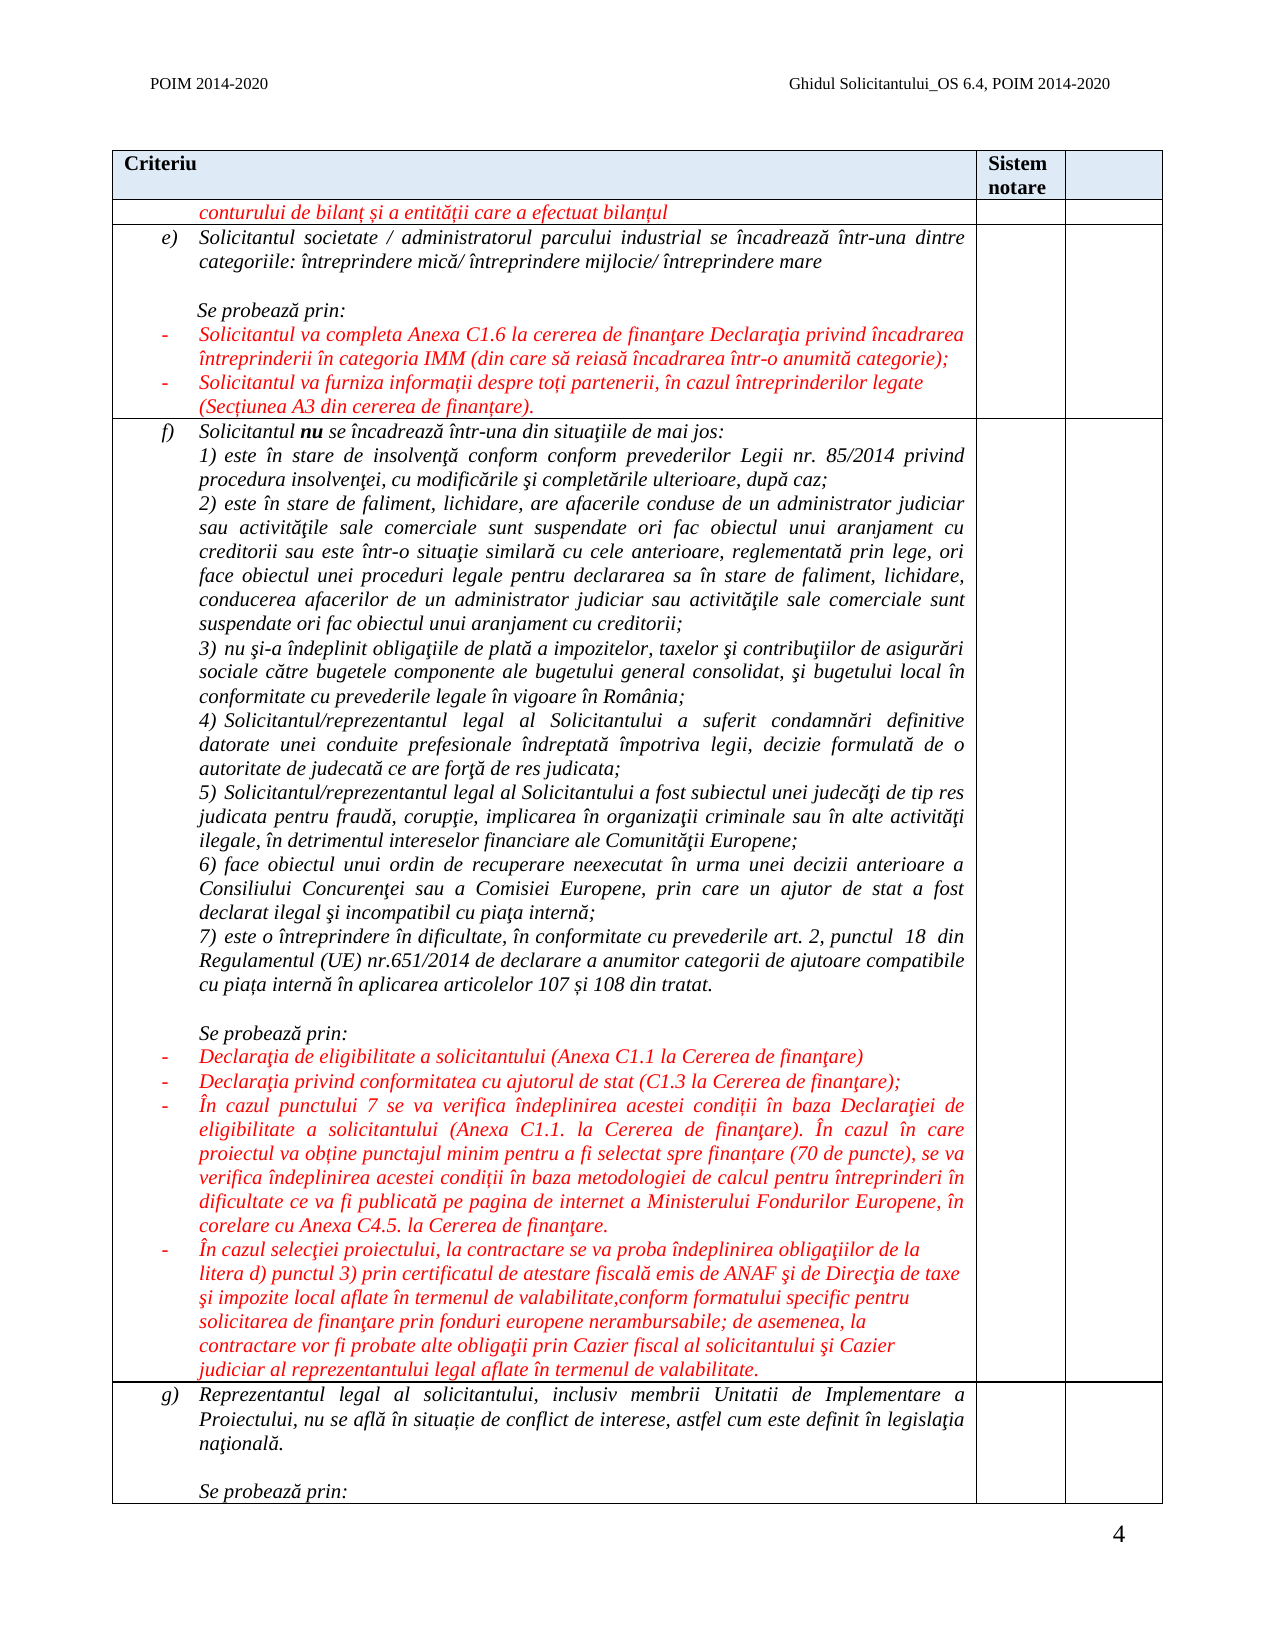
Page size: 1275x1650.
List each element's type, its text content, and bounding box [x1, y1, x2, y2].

table_cell [1066, 419, 1162, 1381]
table_cell [977, 200, 1065, 224]
table_header [1066, 151, 1162, 199]
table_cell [113, 1383, 976, 1503]
table_cell Solicitantul societate / administratorul parcului industrial se încadrează într-una dintre categoriile: întreprindere mică/ întreprindere mijlocie/ întreprindere mare Se probează prin: Solicitantul va completa Anexa C1.6 la cererea de finanţare Declaraţia privind încadrarea întreprinderii în categoria IMM (din care să reiasă încadrarea într-o anumită categorie); Solicitantul va furniza informații despre toți partenerii, în cazul întreprinderilor legate (Secțiunea A3 din cererea de finanțare). [113, 225, 976, 418]
table_cell [1066, 1383, 1162, 1503]
table_cell [1066, 225, 1162, 418]
table_cell [977, 419, 1065, 1381]
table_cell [113, 200, 976, 224]
table_cell [977, 1383, 1065, 1503]
table_cell [977, 225, 1065, 418]
table_header Sistem notare [977, 151, 1065, 199]
table_header Criteriu [113, 151, 976, 199]
table_cell Solicitantul nu se încadrează într-una din situaţiile de mai jos: 1) este în stare de insolvenţă conform conform prevederilor Legii nr. 85/2014 privind procedura insolvenţei, cu modificările şi completările ulterioare, după caz; 2) este în stare de faliment, lichidare, are afacerile conduse de un administrator judiciar sau activităţile sale comerciale sunt suspendate ori fac obiectul unui aranjament cu creditorii sau este într-o situaţie similară cu cele anterioare, reglementată prin lege, ori face obiectul unei proceduri legale pentru declararea sa în stare de faliment, lichidare, conducerea afacerilor de un administrator judiciar sau activităţile sale comerciale sunt suspendate ori fac obiectul unui aranjament cu creditorii; 3) nu şi-a îndeplinit obligaţiile de plată a impozitelor, taxelor şi contribuţiilor de asigurări sociale către bugetele componente ale bugetului general consolidat, şi bugetului local în conformitate cu prevederile legale în vigoare în România; 4) Solicitantul/reprezentantul legal al Solicitantului a suferit condamnări definitive datorate unei conduite prefesionale îndreptată împotriva legii, decizie formulată de o autoritate de judecată ce are forţă de res judicata; 5) Solicitantul/reprezentantul legal al Solicitantului a fost subiectul unei judecăţi de tip res judicata pentru fraudă, corupţie, implicarea în organizaţii criminale sau în alte activităţi ilegale, în detrimentul intereselor financiare ale Comunităţii Europene; 6) face obiectul unui ordin de recuperare neexecutat în urma unei decizii anterioare a Consiliului Concurenţei sau a Comisiei Europene, prin care un ajutor de stat a fost declarat ilegal şi incompatibil cu piaţa internă; 7) este o întreprindere în dificultate, în conformitate cu prevederile art. 2, punctul 18 din Regulamentul (UE) nr.651/2014 de declarare a anumitor categorii de ajutoare compatibile cu piața internă în aplicarea articolelor 107 și 108 din tratat. Se probează prin: Declaraţia de eligibilitate a solicitantului (Anexa C1.1 la Cererea de finanţare) Declaraţia privind conformitatea cu ajutorul de stat (C1.3 la Cererea de finanţare); În cazul punctului 7 se va verifica îndeplinirea acestei condiții în baza Declaraţiei de eligibilitate a solicitantului (Anexa C1.1. la Cererea de finanţare). În cazul în care proiectul va obține punctajul minim pentru a fi selectat spre finanțare (70 de puncte), se va verifica îndeplinirea acestei condiții în baza metodologiei de calcul pentru întreprinderi în dificultate ce va fi publicată pe pagina de internet a Ministerului Fondurilor Europene, în corelare cu Anexa C4.5. la Cererea de finanţare. În cazul selecţiei proiectului, la contractare se va proba îndeplinirea obligaţiilor de la litera d) punctul 3) prin certificatul de atestare fiscală emis de ANAF şi de Direcţia de taxe şi impozite local aflate în termenul de valabilitate,conform formatului specific pentru solicitarea de finanţare prin fonduri europene nerambursabile; de asemenea, la contractare vor fi probate alte obligaţii prin Cazier fiscal al solicitantului şi Cazier judiciar al reprezentantului legal aflate în termenul de valabilitate. [113, 419, 976, 1381]
table_cell [1066, 200, 1162, 224]
